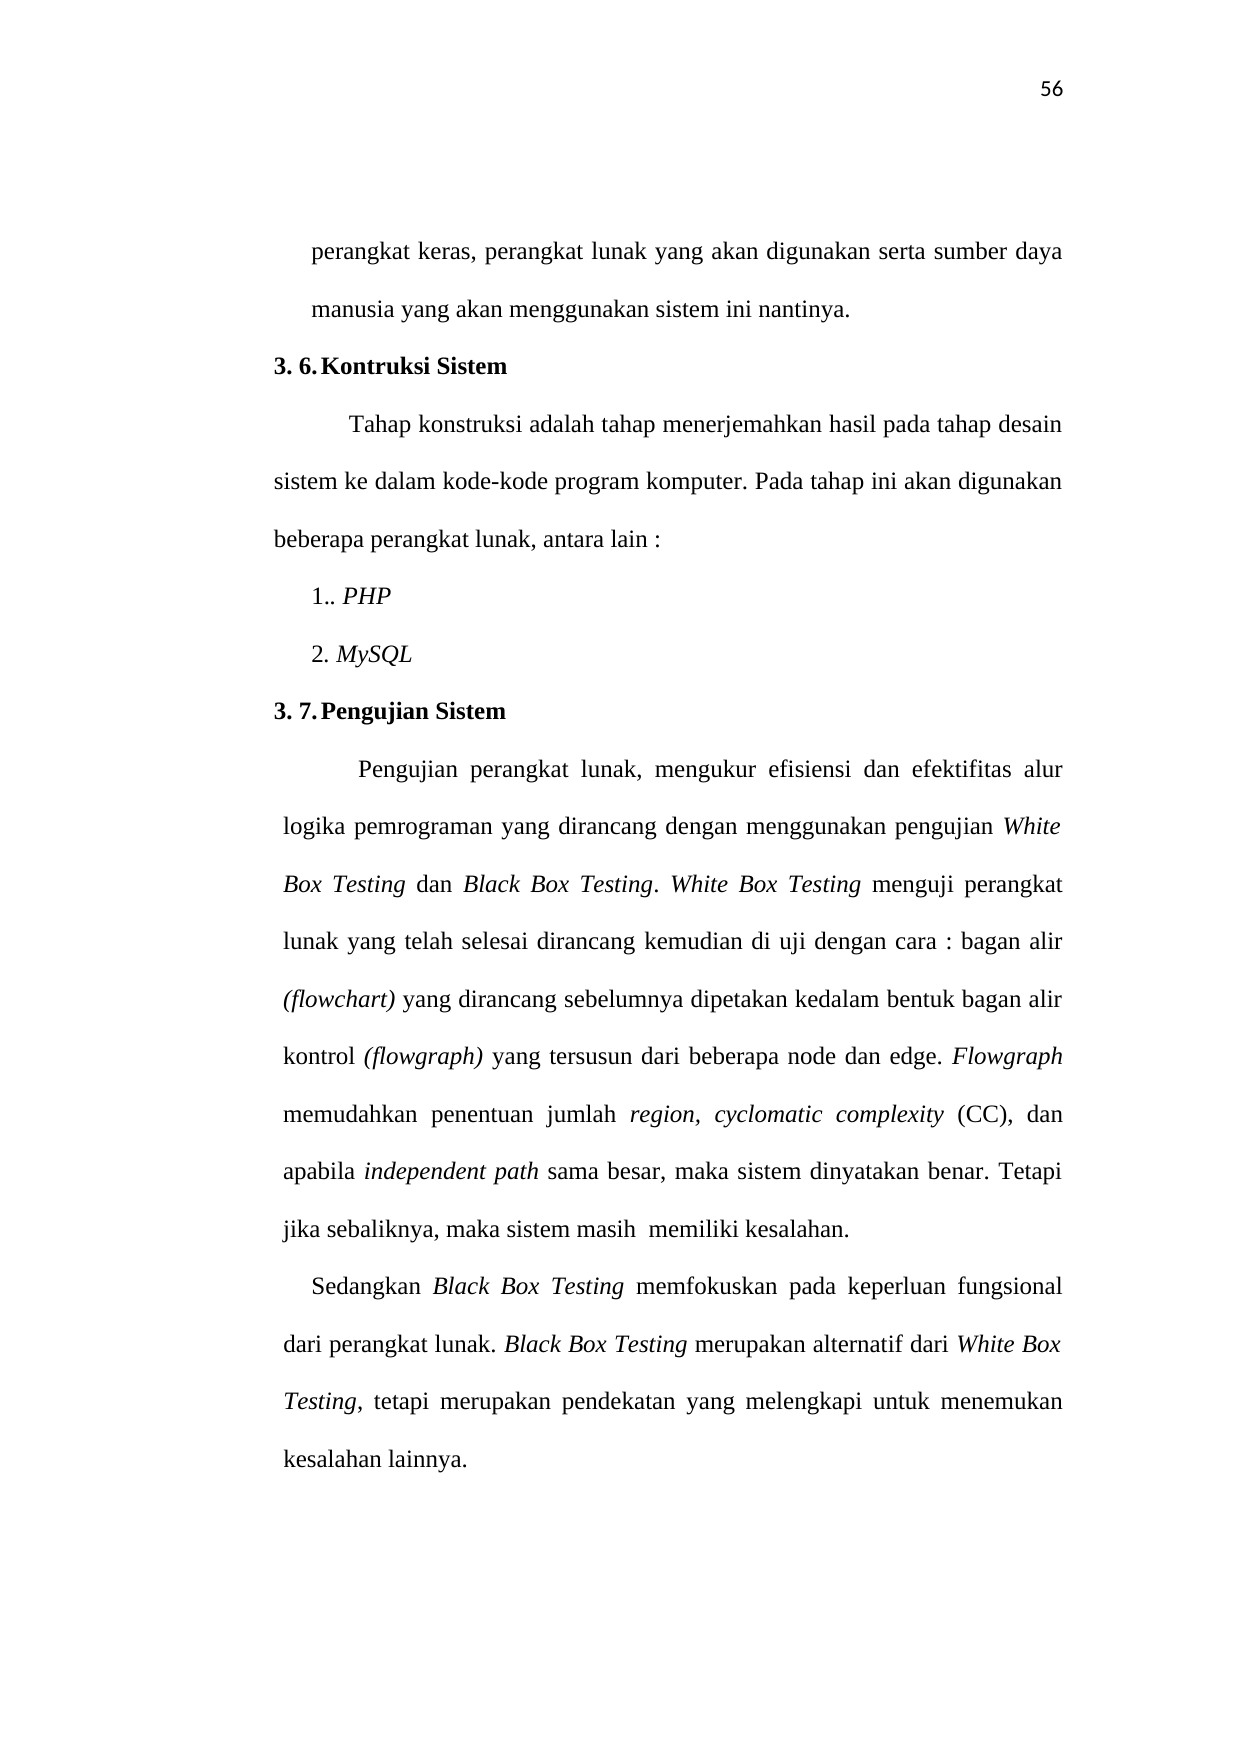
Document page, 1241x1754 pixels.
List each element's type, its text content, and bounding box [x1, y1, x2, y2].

text Sedangkan Black Box Testing memfokuskan pada keperluan fungsional dari perangkat lunak. Black Box Testing merupakan alternatif dari White Box Testing, tetapi merupakan pendekatan yang melengkapi untuk menemukan kesalahan lainnya. [283, 1271, 1063, 1472]
list Pengujian Sistem [274, 696, 1063, 725]
text Pengujian perangkat lunak, mengukur efisiensi dan efektifitas alur logika pemrograman yang dirancang dengan menggunakan pengujian White Box Testing dan Black Box Testing. White Box Testing menguji perangkat lunak yang telah selesai dirancang kemudian di uji dengan cara : bagan alir (flowchart) yang dirancang sebelumnya dipetakan kedalam bentuk bagan alir kontrol (flowgraph) yang tersusun dari beberapa node dan edge. Flowgraph memudahkan penentuan jumlah region, cyclomatic complexity (CC), dan apabila independent path sama besar, maka sistem dinyatakan benar. Tetapi jika sebaliknya, maka sistem masih memiliki kesalahan. [283, 754, 1063, 1242]
text Tahap konstruksi adalah tahap menerjemahkan hasil pada tahap desain sistem ke dalam kode-kode program komputer. Pada tahap ini akan digunakan beberapa perangkat lunak, antara lain : [274, 409, 1063, 552]
list Kontruksi Sistem [274, 351, 1063, 380]
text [311, 236, 1063, 322]
text 1.. PHP [311, 581, 1063, 610]
text 2. MySQL [311, 639, 1063, 667]
